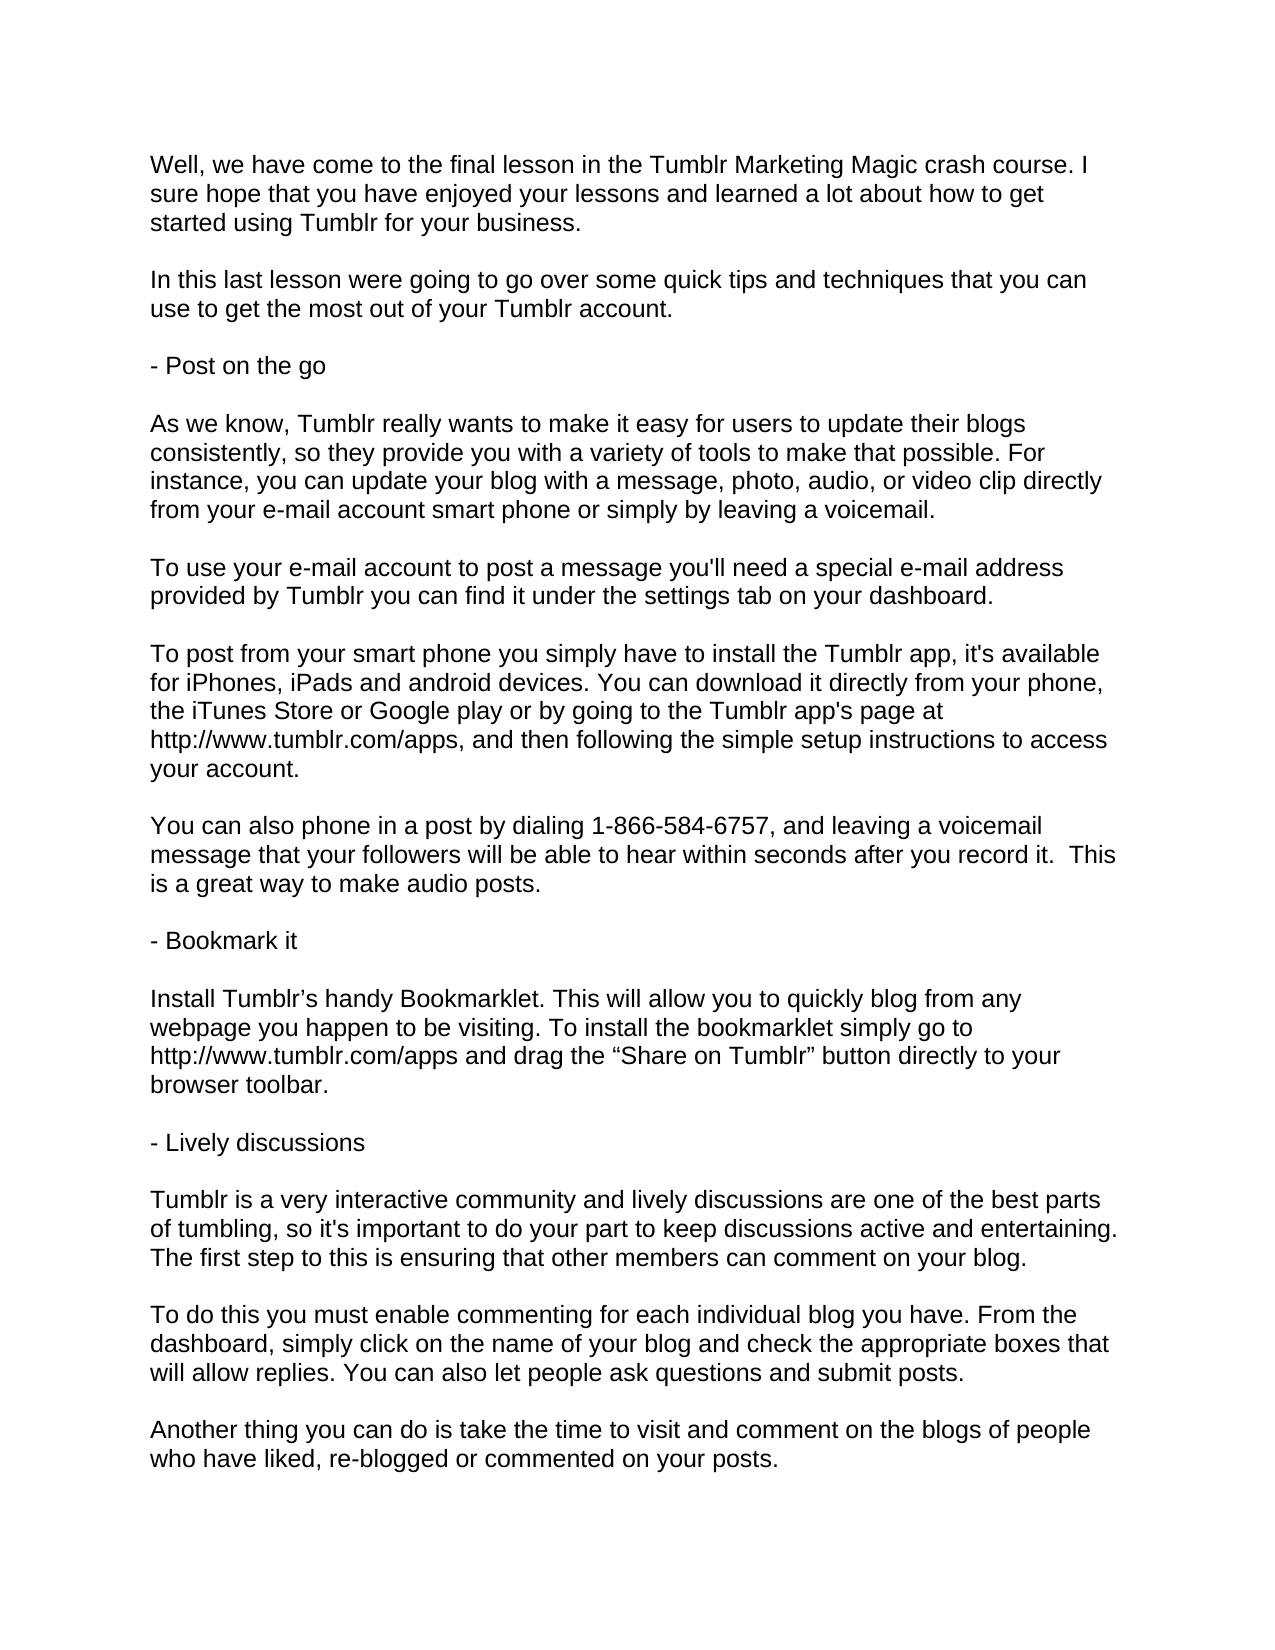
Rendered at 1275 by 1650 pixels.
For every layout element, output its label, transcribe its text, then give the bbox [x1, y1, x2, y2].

text Install Tumblr’s handy Bookmarklet. This will allow you to quickly blog from any webpage you happen to be visiting. To install the bookmarklet simply go to http://www.tumblr.com/apps and drag the “Share on Tumblr” button directly to your browser toolbar. [150, 984, 1125, 1099]
text You can also phone in a post by dialing 1-866-584-6757, and leaving a voicemail message that your followers will be able to hear within seconds after you record it. This is a great way to make audio posts. [150, 811, 1125, 897]
text - Lively discussions [150, 1127, 1125, 1156]
text - Bookmark it [150, 926, 1125, 955]
text To do this you must enable commenting for each individual blog you have. From the dashboard, simply click on the name of your blog and check the appropriate boxes that will allow replies. You can also let people ask questions and submit posts. [150, 1300, 1125, 1386]
text - Post on the go [150, 351, 1125, 380]
text To use your e-mail account to post a message you'll need a special e-mail address provided by Tumblr you can find it under the settings tab on your dashboard. [150, 552, 1125, 610]
text Tumblr is a very interactive community and lively discussions are one of the best parts of tumbling, so it's important to do your part to keep discussions active and entertaining. The first step to this is ensuring that other members can comment on your blog. [150, 1185, 1125, 1271]
text To post from your smart phone you simply have to install the Tumblr app, it's available for iPhones, iPads and android devices. You can download it directly from your phone, the iTunes Store or Google play or by going to the Tumblr app's page at http://www.tumblr.com/apps, and then following the simple setup instructions to access your account. [150, 639, 1125, 782]
text Well, we have come to the final lesson in the Tumblr Marketing Magic crash course. I sure hope that you have enjoyed your lessons and learned a lot about how to get started using Tumblr for your business. [150, 150, 1125, 236]
text As we know, Tumblr really wants to make it easy for users to update their blogs consistently, so they provide you with a variety of tools to make that possible. For instance, you can update your blog with a message, photo, audio, or video clip directly from your e-mail account smart phone or simply by leaving a voicemail. [150, 409, 1125, 524]
text Another thing you can do is take the time to visit and comment on the blogs of people who have liked, re-blogged or commented on your posts. [150, 1415, 1125, 1472]
text In this last lesson were going to go over some quick tips and techniques that you can use to get the most out of your Tumblr account. [150, 265, 1125, 322]
